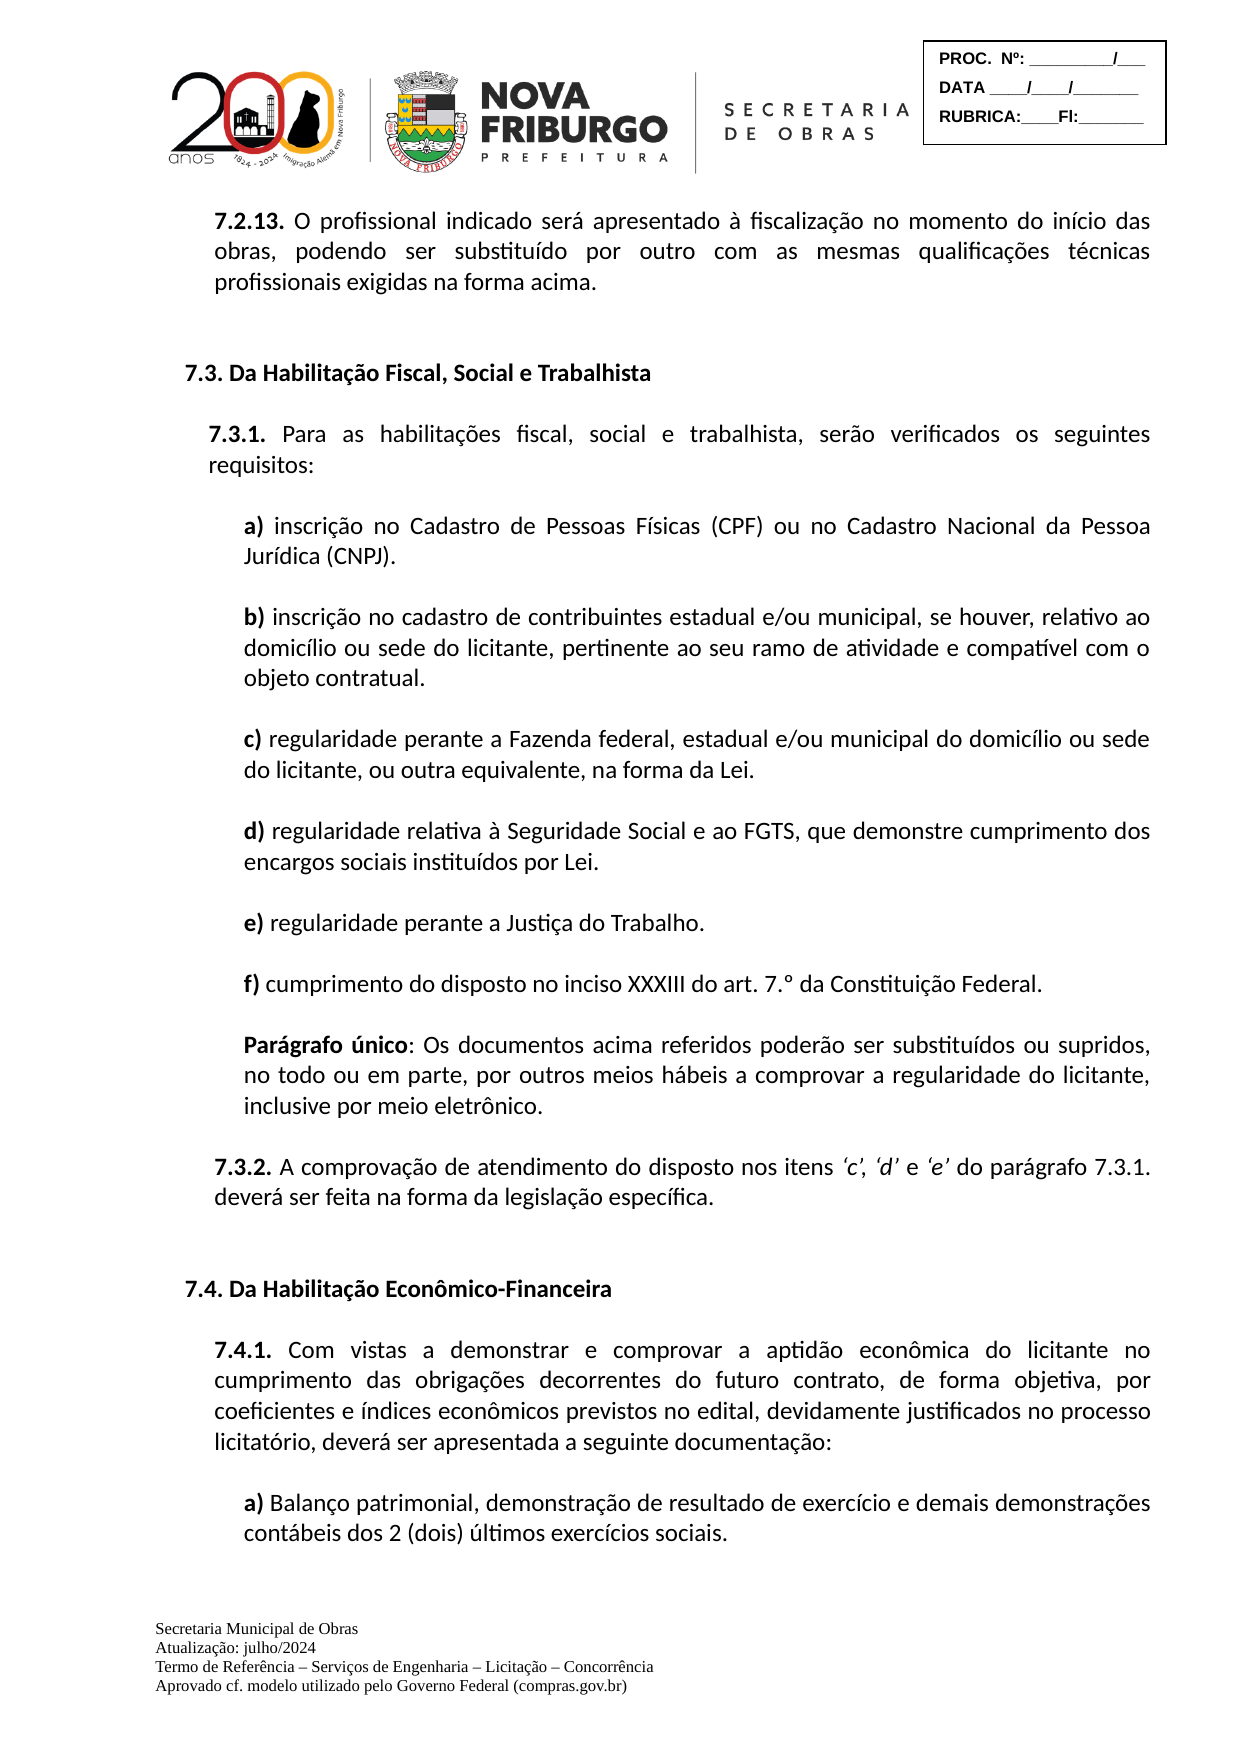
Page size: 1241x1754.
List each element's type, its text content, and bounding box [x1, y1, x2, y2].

text b) inscrição no cadastro de contribuintes estadual e/ou municipal, se houver, relativo ao domicílio ou sede do licitante, pertinente ao seu ramo de atividade e compatível com o objeto contratual. [244, 602, 1152, 693]
picture [382, 68, 913, 177]
text 7.3. Da Habilitação Fiscal, Social e Trabalhista [184, 357, 1152, 388]
text c) regularidade perante a Fazenda federal, estadual e/ou municipal do domicílio ou sede do licitante, ou outra equivalente, na forma da Lei. [244, 724, 1152, 785]
text Parágrafo único: Os documentos acima referidos poderão ser substituídos ou supridos, no todo ou em parte, por outros meios hábeis a comprovar a regularidade do licitante, inclusive por meio eletrônico. [244, 1029, 1152, 1120]
text 7.3.2. A comprovação de atendimento do disposto nos itens ‘c’, ‘d’ e ‘e’ do parágrafo 7.3.1. deverá ser feita na forma da legislação específica. [214, 1151, 1152, 1212]
text d) regularidade relativa à Seguridade Social e ao FGTS, que demonstre cumprimento dos encargos sociais instituídos por Lei. [244, 815, 1152, 876]
text a) inscrição no Cadastro de Pessoas Físicas (CPF) ou no Cadastro Nacional da Pessoa Jurídica (CNPJ). [244, 510, 1152, 571]
text 7.3.1. Para as habilitações fiscal, social e trabalhista, serão verificados os seguintes requisitos: [208, 418, 1152, 479]
text 7.4. Da Habilitação Econômico-Financeira [184, 1273, 1152, 1303]
text f) cumprimento do disposto no inciso XXXIII do art. 7.º da Constituição Federal. [244, 968, 1152, 998]
picture [155, 59, 377, 176]
text e) regularidade perante a Justiça do Trabalho. [244, 907, 1152, 937]
text 7.4.1. Com vistas a demonstrar e comprovar a aptidão econômica do licitante no cumprimento das obrigações decorrentes do futuro contrato, de forma objetiva, por coeficientes e índices econômicos previstos no edital, devidamente justificados no processo licitatório, deverá ser apresentada a seguinte documentação: [214, 1334, 1152, 1456]
text 7.2.13. O profissional indicado será apresentado à fiscalização no momento do início das obras, podendo ser substituído por outro com as mesmas qualificações técnicas profissionais exigidas na forma acima. [214, 205, 1152, 296]
text a) Balanço patrimonial, demonstração de resultado de exercício e demais demonstrações contábeis dos 2 (dois) últimos exercícios sociais. [244, 1487, 1152, 1548]
